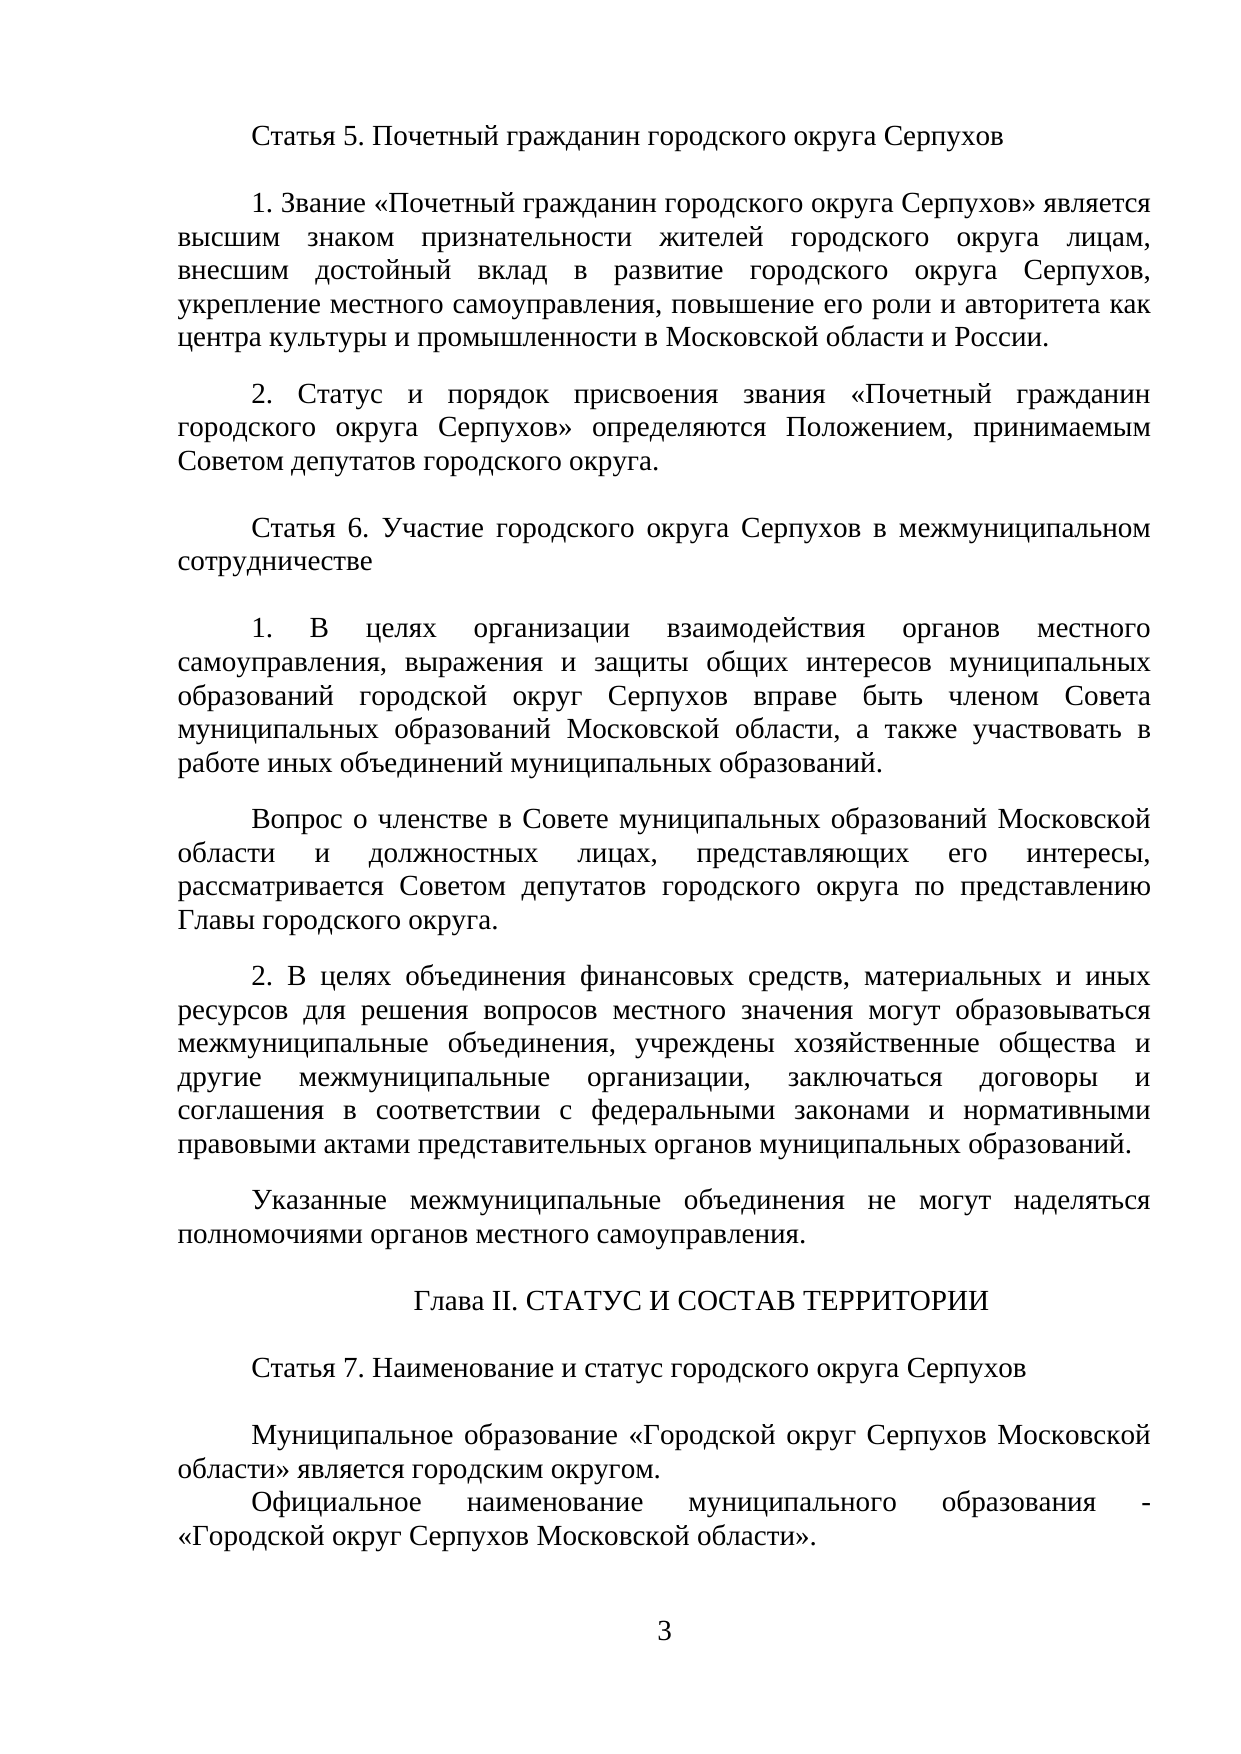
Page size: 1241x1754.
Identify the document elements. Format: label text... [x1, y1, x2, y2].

text Муниципальное образование «Городской округ Серпухов Московской области» является городским округом. [177, 1417, 1152, 1484]
title Глава II. СТАТУС И СОСТАВ ТЕРРИТОРИИ [177, 1283, 1152, 1317]
title Статья 6. Участие городского округа Серпухов в межмуниципальном сотрудничестве [177, 510, 1152, 577]
title Статья 7. Наименование и статус городского округа Серпухов [177, 1350, 1152, 1384]
title Статья 5. Почетный гражданин городского округа Серпухов [177, 118, 1152, 152]
text Официальное наименование муниципального образования - «Городской округ Серпухов Московской области». [177, 1484, 1152, 1551]
text 2. Статус и порядок присвоения звания «Почетный гражданин городского округа Серпухов» определяются Положением, принимаемым Советом депутатов городского округа. [177, 376, 1152, 476]
text 1. В целях организации взаимодействия органов местного самоуправления, выражения и защиты общих интересов муниципальных образований городской округ Серпухов вправе быть членом Совета муниципальных образований Московской области, а также участвовать в работе иных объединений муниципальных образований. [177, 611, 1152, 778]
text 1. Звание «Почетный гражданин городского округа Серпухов» является высшим знаком признательности жителей городского округа лицам, внесшим достойный вклад в развитие городского округа Серпухов, укрепление местного самоуправления, повышение его роли и авторитета как центра культуры и промышленности в Московской области и России. [177, 185, 1152, 353]
text Указанные межмуниципальные объединения не могут наделяться полномочиями органов местного самоуправления. [177, 1182, 1152, 1249]
text 2. В целях объединения финансовых средств, материальных и иных ресурсов для решения вопросов местного значения могут образовываться межмуниципальные объединения, учреждены хозяйственные общества и другие межмуниципальные организации, заключаться договоры и соглашения в соответствии с федеральными законами и нормативными правовыми актами представительных органов муниципальных образований. [177, 958, 1152, 1159]
text Вопрос о членстве в Совете муниципальных образований Московской области и должностных лицах, представляющих его интересы, рассматривается Советом депутатов городского округа по представлению Главы городского округа. [177, 801, 1152, 935]
